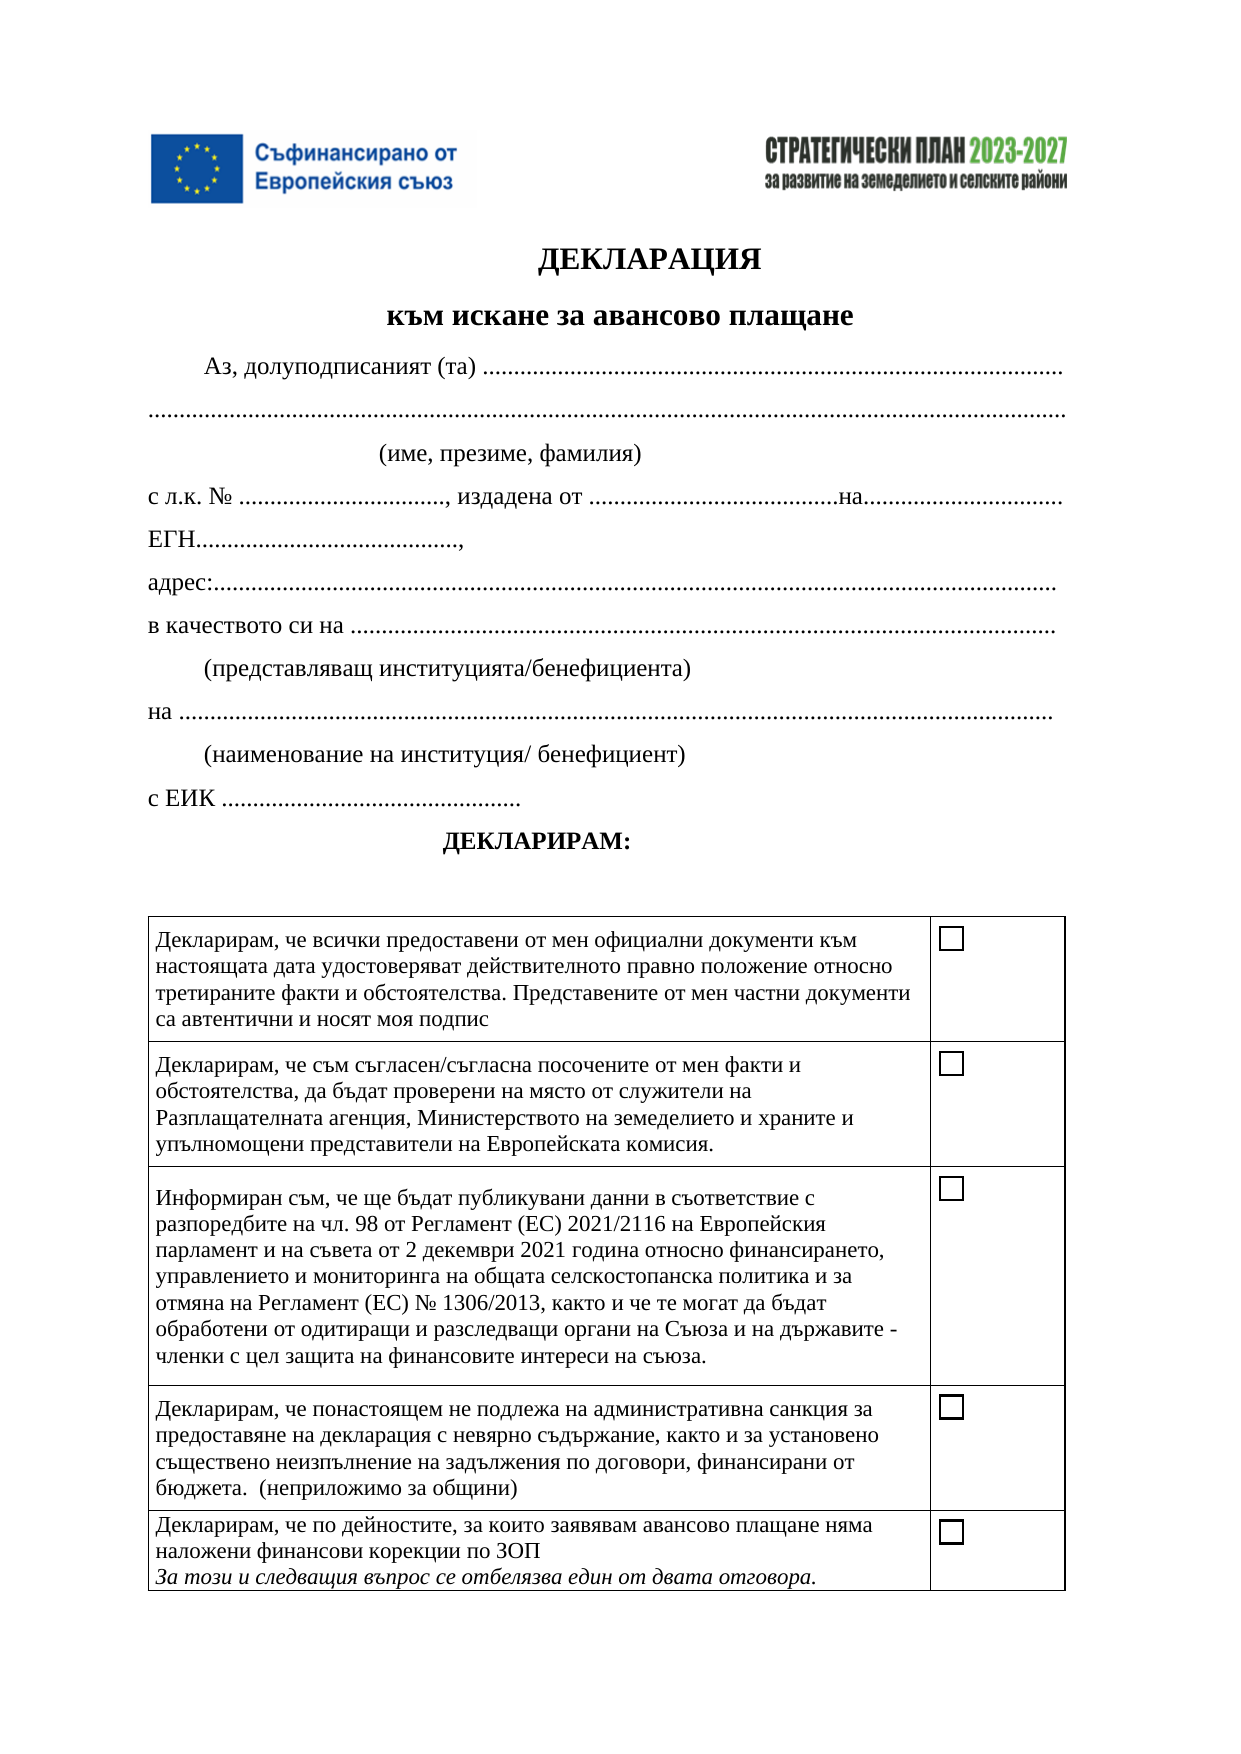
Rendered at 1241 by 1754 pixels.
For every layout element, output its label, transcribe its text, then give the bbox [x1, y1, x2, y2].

table_cell [931, 1167, 1064, 1385]
table_cell [931, 1386, 1064, 1510]
text Аз, долуподписаният (та) ............................................................................................. [148, 351, 1093, 380]
text към искане за авансово плащане [148, 296, 1093, 332]
text (име, презиме, фамилия) [148, 438, 1093, 466]
table_cell Декларирам, че понастоящем не подлежа на административна санкция за предоставяне на декларация с невярно съдържание, както и за установено съществено неизпълнение на задължения по договори, финансирани от бюджета. (неприложимо за общини) [149, 1386, 930, 1510]
table_header Декларирам, че всички предоставени от мен официални документи към настоящата дата удостоверяват действителното правно положение относно третираните факти и обстоятелства. Представените от мен частни документи са автентични и носят моя подпис [149, 917, 930, 1041]
text ДЕКЛАРАЦИЯ [207, 241, 1093, 277]
text (представляващ институцията/бенефициента) [148, 653, 1093, 682]
table_cell [931, 1511, 1064, 1590]
picture [147, 130, 477, 208]
text с ЕИК ................................................ [148, 783, 1093, 811]
text адрес:....................................................................................................................................... [148, 567, 1093, 596]
table_cell Декларирам, че съм съгласен/съгласна посочените от мен факти и обстоятелства, да бъдат проверени на място от служители на Разплащателната агенция, Министерството на земеделието и храните и упълномощени представители на Европейската комисия. [149, 1042, 930, 1166]
text на ............................................................................................................................................ [148, 696, 1093, 725]
table_cell Информиран съм, че ще бъдат публикувани данни в съответствие с разпоредбите на чл. 98 от Регламент (ЕС) 2021/2116 на Европейския парламент и на съвета от 2 декември 2021 година относно финансирането, управлението и мониторинга на общата селскостопанска политика и за отмяна на Регламент (ЕС) № 1306/2013, както и че те могат да бъдат обработени от одитиращи и разследващи органи на Съюза и на държавите - членки с цел защита на финансовите интереси на съюза. [149, 1167, 930, 1385]
table_cell [931, 1042, 1064, 1166]
text (наименование на институция/ бенефициент) [148, 739, 1093, 768]
text ................................................................................................................................................... [148, 394, 1093, 423]
text в качеството си на ................................................................................................................. [148, 610, 1093, 639]
table_header [931, 917, 1064, 1041]
table_cell Декларирам, че по дейноститe, за които заявявам авансово плащане няма наложени финансови корекции по ЗОП За този и следващия въпрос се отбелязва един от двата отговора. [149, 1511, 930, 1590]
text с л.к. № ................................., издадена от ........................................на................................ [148, 481, 1093, 509]
text ДЕКЛАРИРАМ: [428, 826, 1093, 854]
picture [764, 118, 1068, 208]
text ЕГН.........................................., [148, 524, 1093, 553]
